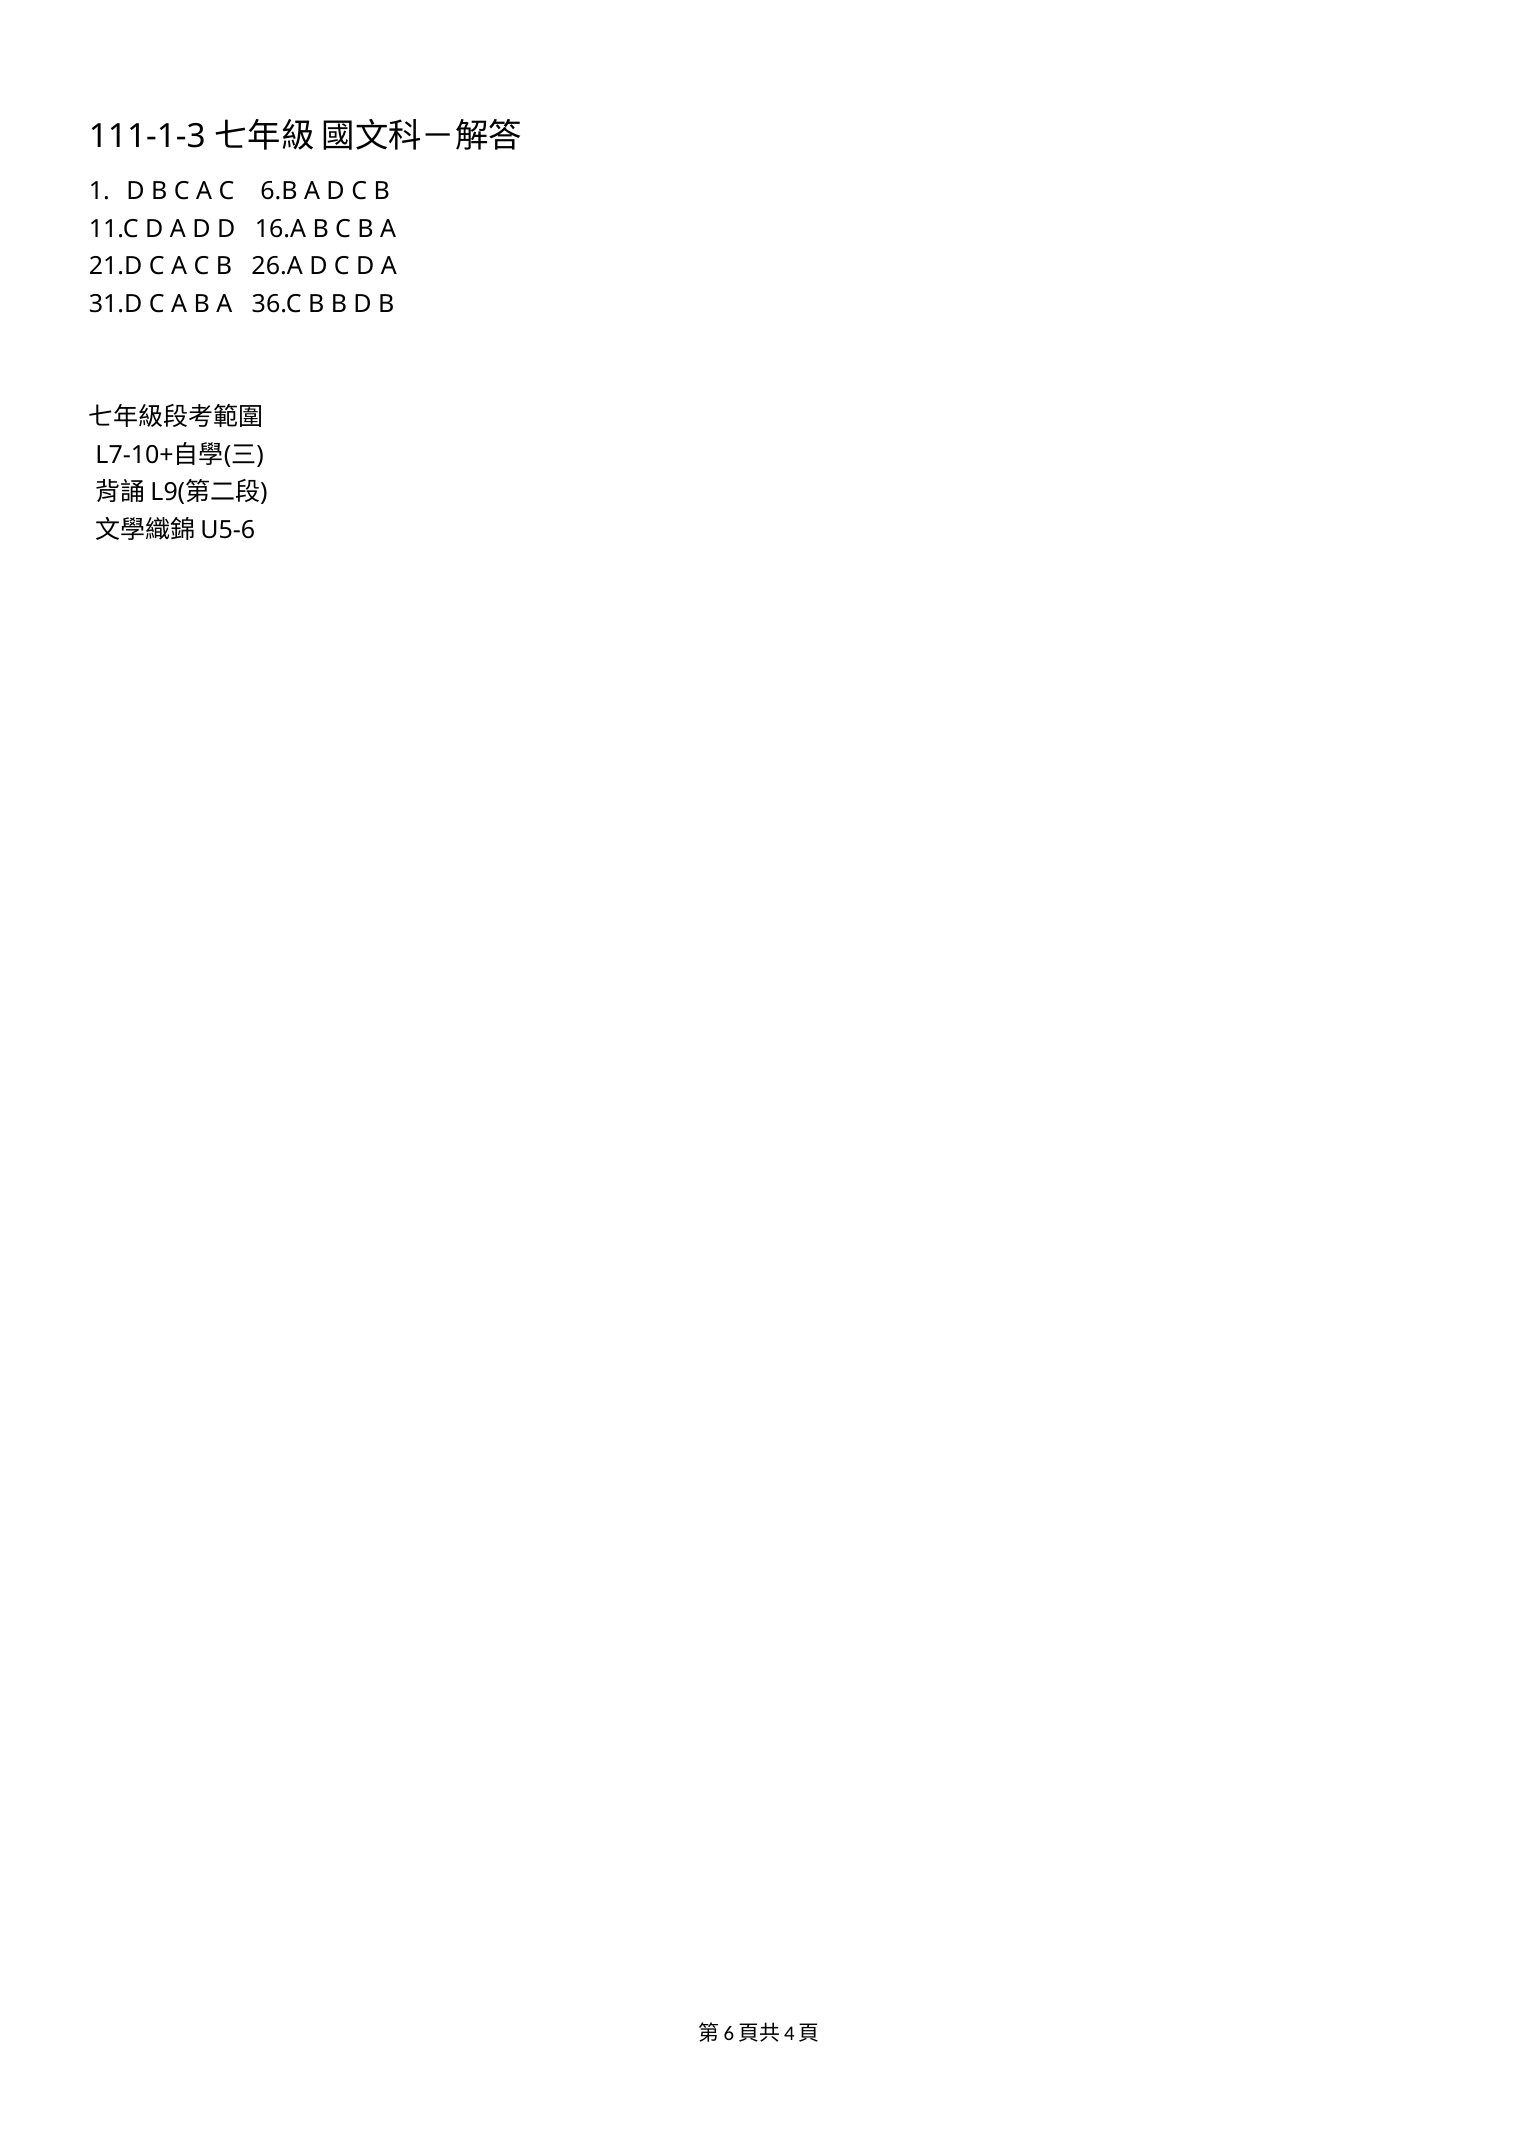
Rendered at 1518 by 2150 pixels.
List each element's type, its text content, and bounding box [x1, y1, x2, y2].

text 文學織錦U5-6 [89, 508, 1429, 546]
text 111-1-3 七年級 國文科－解答 [89, 96, 1429, 171]
text 21.D C A C B 26.A D C D A [89, 246, 1429, 283]
text 背誦L9(第二段) [89, 471, 1429, 508]
list D B C A C 6.B A D C B [89, 171, 1429, 208]
text 31.D C A B A 36.C B B D B [89, 283, 1429, 321]
text 七年級段考範圍 L7-10+自學(三) [89, 396, 1429, 471]
text 11.C D A D D 16.A B C B A [89, 208, 1429, 246]
